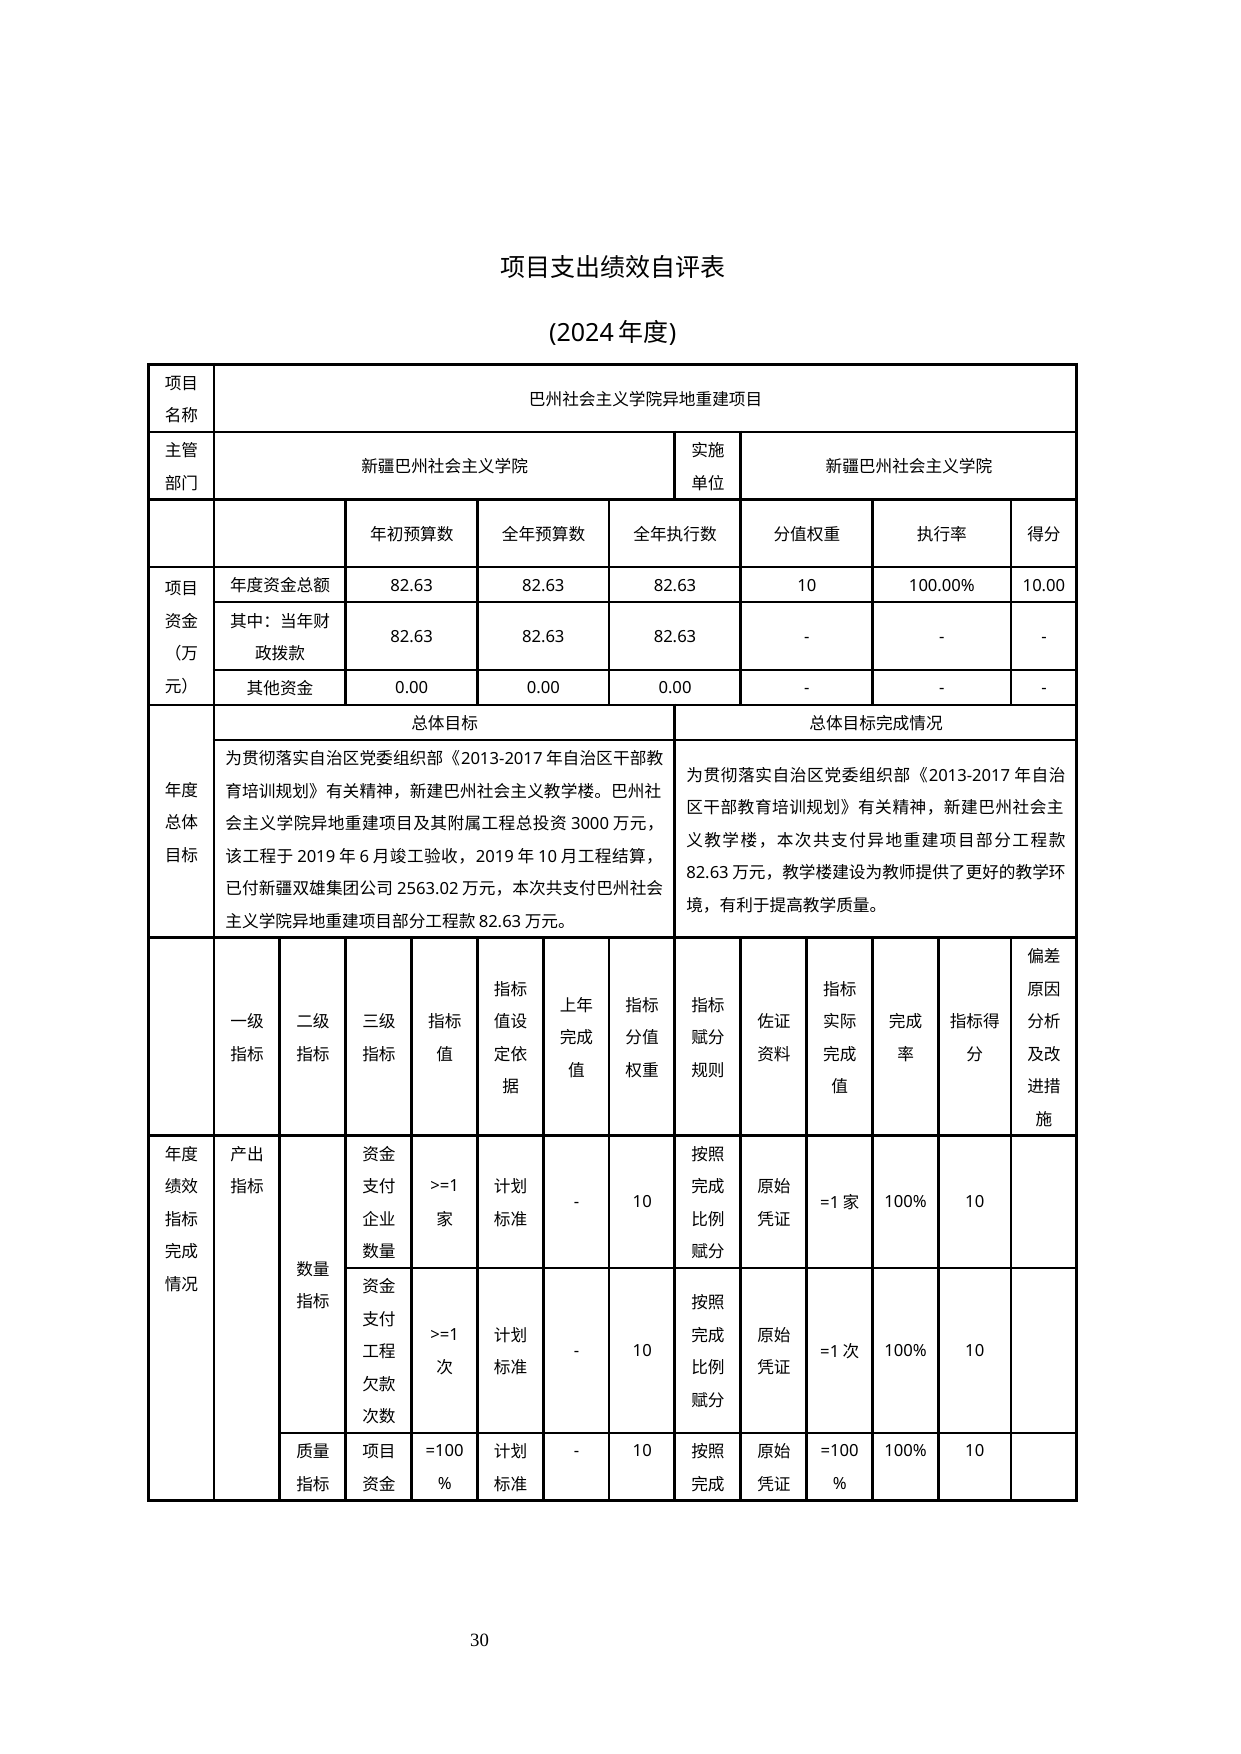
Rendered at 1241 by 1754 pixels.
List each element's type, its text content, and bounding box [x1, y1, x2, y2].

table_cell 100% [874, 1137, 937, 1266]
table_cell 年度总体目标 [150, 706, 213, 936]
table_cell 其他资金 [215, 671, 344, 703]
table_cell 新疆巴州社会主义学院 [215, 433, 673, 498]
table_cell [1012, 1137, 1075, 1266]
table_cell >=1家 [413, 1137, 476, 1266]
table_cell 执行率 [874, 501, 1010, 566]
table_cell 10 [940, 1434, 1010, 1499]
table_cell 原始凭证 [742, 1434, 805, 1499]
table_cell [150, 939, 213, 1134]
table_cell 82.63 [347, 603, 476, 668]
table_cell - [1012, 671, 1075, 703]
table_cell 巴州社会主义学院异地重建项目 [215, 366, 1075, 431]
table_cell 年度资金总额 [215, 568, 344, 601]
table_cell =100% [808, 1434, 871, 1499]
table_cell [1012, 1269, 1075, 1432]
table_cell 一级指标 [215, 939, 278, 1134]
table_cell 计划标准 [479, 1137, 542, 1266]
table_cell - [874, 671, 1010, 703]
table_cell - [545, 1434, 608, 1499]
table_cell =1次 [808, 1269, 871, 1432]
table_cell =1家 [808, 1137, 871, 1266]
table_cell - [742, 603, 871, 668]
table_cell 82.63 [479, 603, 608, 668]
table_cell 佐证资料 [742, 939, 805, 1134]
table_cell 全年执行数 [610, 501, 739, 566]
table_cell 年初预算数 [347, 501, 476, 566]
table_cell 偏差原因分析及改进措施 [1012, 939, 1075, 1134]
table_cell 按照完成比例赋分 [676, 1137, 739, 1266]
table_cell 项目名称 [150, 366, 213, 431]
table_cell (2024年度) [148, 298, 1077, 363]
table_cell 10 [610, 1137, 673, 1266]
table_cell 主管部门 [150, 433, 213, 498]
table_cell - [1012, 603, 1075, 668]
table_cell - [742, 671, 871, 703]
table_cell 上年完成值 [545, 939, 608, 1134]
table_cell 10 [940, 1137, 1010, 1266]
table_cell 指标赋分规则 [676, 939, 739, 1134]
table_cell 82.63 [610, 603, 739, 668]
table_cell 为贯彻落实自治区党委组织部《2013-2017年自治区干部教育培训规划》有关精神，新建巴州社会主义教学楼。巴州社会主义学院异地重建项目及其附属工程总投资3000万元，该工程于2019年6月竣工验收，2019年10月工程结算，已付新疆双雄集团公司2563.02万元，本次共支付巴州社会主义学院异地重建项目部分工程款82.63万元。 [215, 741, 673, 936]
table_cell 年度绩效指标完成情况 [150, 1137, 213, 1499]
table_header 项目支出绩效自评表 [148, 233, 1077, 298]
table_cell 82.63 [610, 568, 739, 601]
table_cell 100% [874, 1269, 937, 1432]
table_cell [150, 501, 213, 566]
table_cell 82.63 [347, 568, 476, 601]
table_cell [215, 501, 344, 566]
table_cell 质量指标 [281, 1434, 344, 1499]
table_cell 10 [610, 1434, 673, 1499]
table_cell - [545, 1137, 608, 1266]
table_cell 总体目标完成情况 [676, 706, 1075, 739]
table_cell 0.00 [347, 671, 476, 703]
table_cell 项目资金 （万元） [150, 568, 213, 703]
table_cell 10 [610, 1269, 673, 1432]
table_cell 三级指标 [347, 939, 410, 1134]
table_cell 10 [742, 568, 871, 601]
table_cell 0.00 [479, 671, 608, 703]
table_cell 完成率 [874, 939, 937, 1134]
table_cell 100% [874, 1434, 937, 1499]
table_cell 数量指标 [281, 1137, 344, 1432]
table_cell 分值权重 [742, 501, 871, 566]
table_cell 计划标准 [479, 1269, 542, 1432]
table_cell - [545, 1269, 608, 1432]
table_cell 指标分值权重 [610, 939, 673, 1134]
table_cell 计划标准 [479, 1434, 542, 1499]
table_cell [1012, 1434, 1075, 1499]
table_cell 指标得分 [940, 939, 1010, 1134]
table_cell 为贯彻落实自治区党委组织部《2013-2017年自治区干部教育培训规划》有关精神，新建巴州社会主义教学楼，本次共支付异地重建项目部分工程款82.63万元，教学楼建设为教师提供了更好的教学环境，有利于提高教学质量。 [676, 741, 1075, 936]
table_cell 按照完成比例赋分 [676, 1434, 739, 1499]
table_cell 二级指标 [281, 939, 344, 1134]
table_cell 10.00 [1012, 568, 1075, 601]
table_cell 指标值 [413, 939, 476, 1134]
table_cell 10 [940, 1269, 1010, 1432]
table_cell >=1次 [413, 1269, 476, 1432]
table_cell 新疆巴州社会主义学院 [742, 433, 1075, 498]
table_cell 得分 [1012, 501, 1075, 566]
table_cell 总体目标 [215, 706, 673, 739]
table_cell 原始凭证 [742, 1269, 805, 1432]
table_cell 82.63 [479, 568, 608, 601]
table_cell 指标实际完成值 [808, 939, 871, 1134]
table_cell 原始凭证 [742, 1137, 805, 1266]
table_cell 0.00 [610, 671, 739, 703]
table_cell 资金支付企业数量 [347, 1137, 410, 1266]
table_cell 指标值设定依据 [479, 939, 542, 1134]
table_cell =100% [413, 1434, 476, 1499]
table_cell 实施单位 [676, 433, 739, 498]
table_cell 100.00% [874, 568, 1010, 601]
table_cell - [874, 603, 1010, 668]
table_cell 项目资金支付准确率 [347, 1434, 410, 1499]
table_cell 资金支付工程欠款次数 [347, 1269, 410, 1432]
table_cell 全年预算数 [479, 501, 608, 566]
table_cell 按照完成比例赋分 [676, 1269, 739, 1432]
table_cell 产出指标 [215, 1137, 278, 1499]
table_cell 其中：当年财政拨款 [215, 603, 344, 668]
